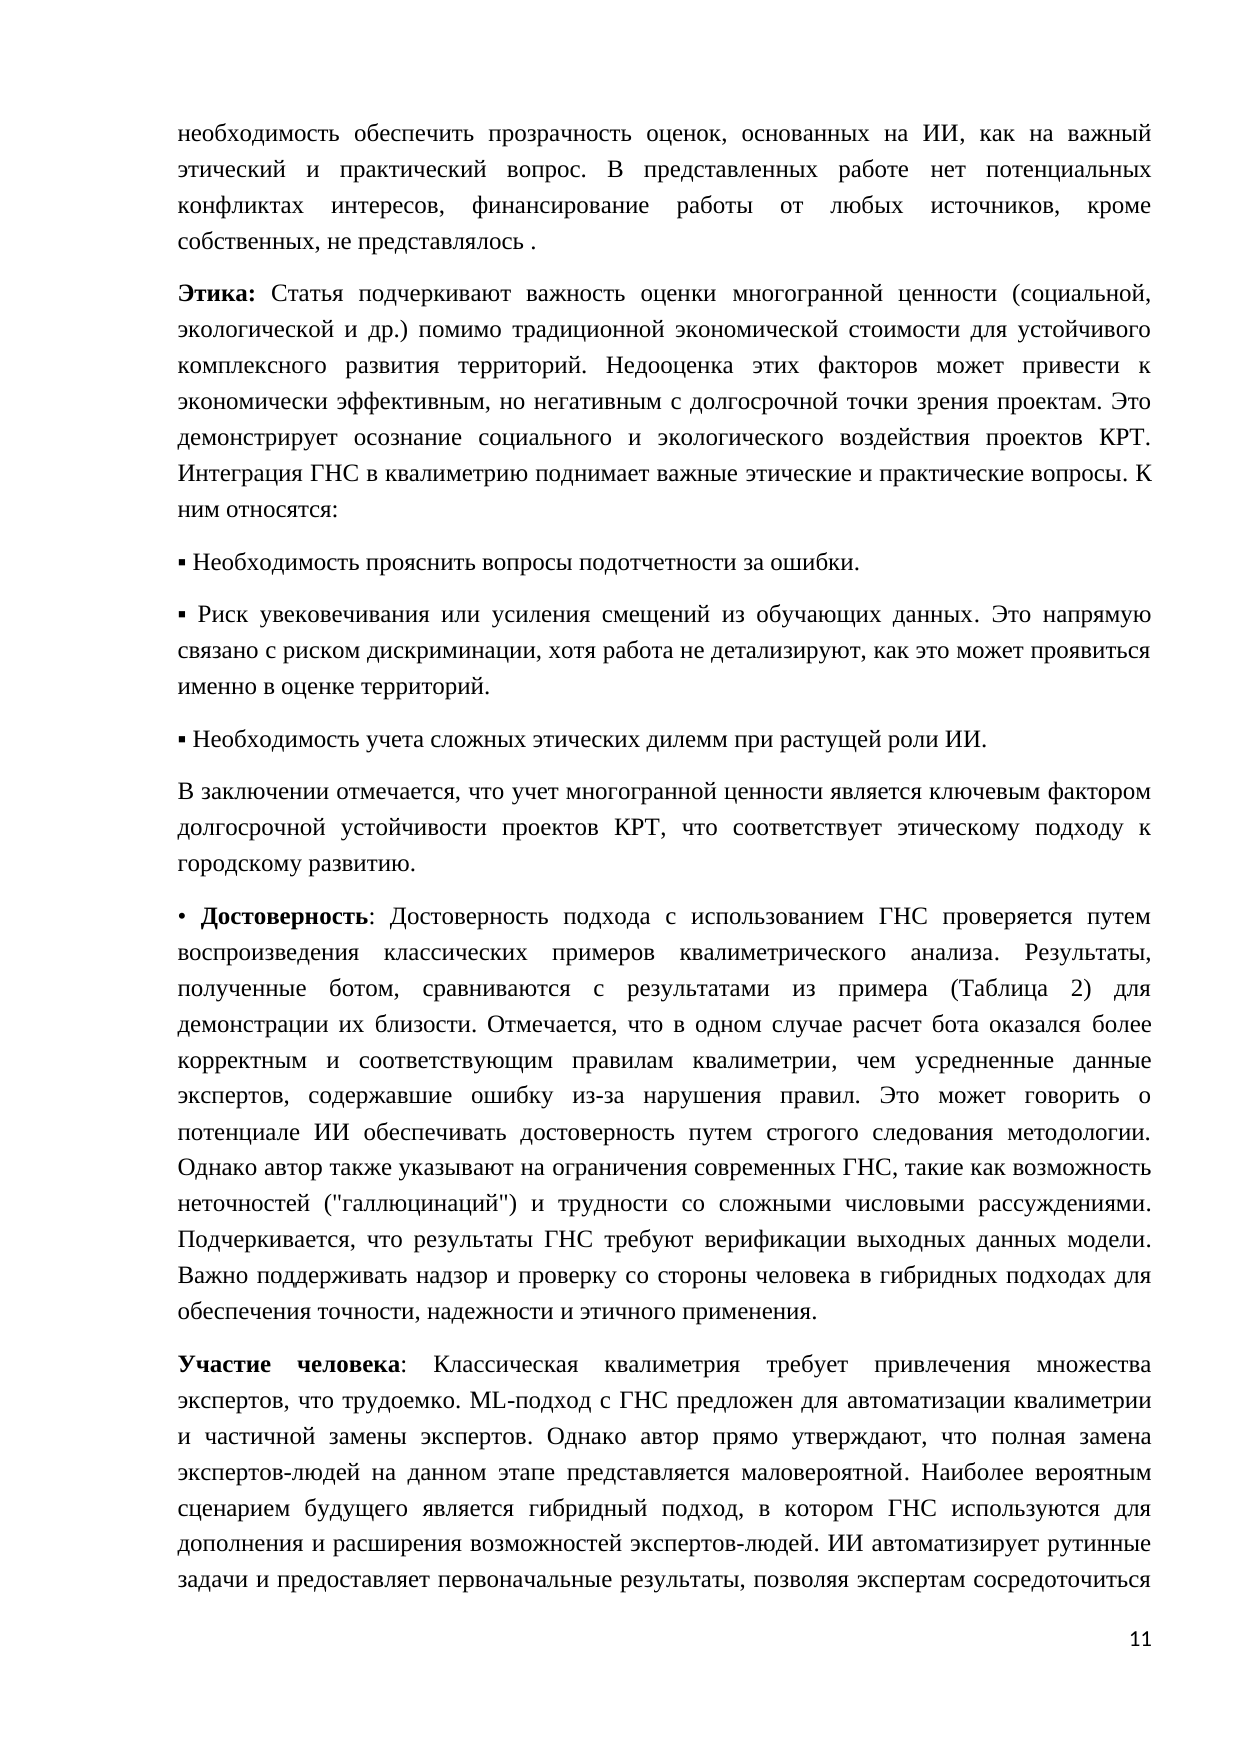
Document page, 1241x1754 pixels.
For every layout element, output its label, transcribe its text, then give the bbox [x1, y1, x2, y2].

text • Достоверность: Достоверность подхода с использованием ГНС проверяется путем воспроизведения классических примеров квалиметрического анализа. Результаты, полученные ботом, сравниваются с результатами из примера (Таблица 2) для демонстрации их близости. Отмечается, что в одном случае расчет бота оказался более корректным и соответствующим правилам квалиметрии, чем усредненные данные экспертов, содержавшие ошибку из-за нарушения правил. Это может говорить о потенциале ИИ обеспечивать достоверность путем строгого следования методологии. Однако автор также указывают на ограничения современных ГНС, такие как возможность неточностей ("галлюцинаций") и трудности со сложными числовыми рассуждениями. Подчеркивается, что результаты ГНС требуют верификации выходных данных модели. Важно поддерживать надзор и проверку со стороны человека в гибридных подходах для обеспечения точности, надежности и этичного применения. [177, 1009, 1152, 1433]
text Прозрачность: Источники данных для обучения или базы знаний ботов раскрыты — это работы по квалиметрии, труды Г.Г. Азгальдова и материалы по теории и практике квалиметрии и оценки территорий. В выводах статьи прямо указывается на необходимость обеспечить прозрачность оценок, основанных на ИИ, как на важный этический и практический вопрос. В представленных работе нет потенциальных конфликтах интересов, финансирование работы от любых источников, кроме собственных, не представлялось . [177, 118, 1152, 362]
text ▪ Необходимость прояснить вопросы подотчетности за ошибки. [177, 654, 1152, 683]
text ▪ Необходимость учета сложных этических дилемм при растущей роли ИИ. [177, 832, 1152, 860]
text ▪ Риск увековечивания или усиления смещений из обучающих данных. Это напрямую связано с риском дискриминации, хотя работа не детализируют, как это может проявиться именно в оценке территорий. [177, 707, 1152, 808]
text Этика: Статья подчеркивают важность оценки многогранной ценности (социальной, экологической и др.) помимо традиционной экономической стоимости для устойчивого комплексного развития территорий. Недооценка этих факторов может привести к экономически эффективным, но негативным с долгосрочной точки зрения проектам. Это демонстрирует осознание социального и экологического воздействия проектов КРТ. Интеграция ГНС в квалиметрию поднимает важные этические и практические вопросы. К ним относятся: [177, 386, 1152, 631]
text В заключении отмечается, что учет многогранной ценности является ключевым фактором долгосрочной устойчивости проектов КРТ, что соответствует этическому подходу к городскому развитию. [177, 884, 1152, 985]
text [177, 1457, 1152, 1593]
